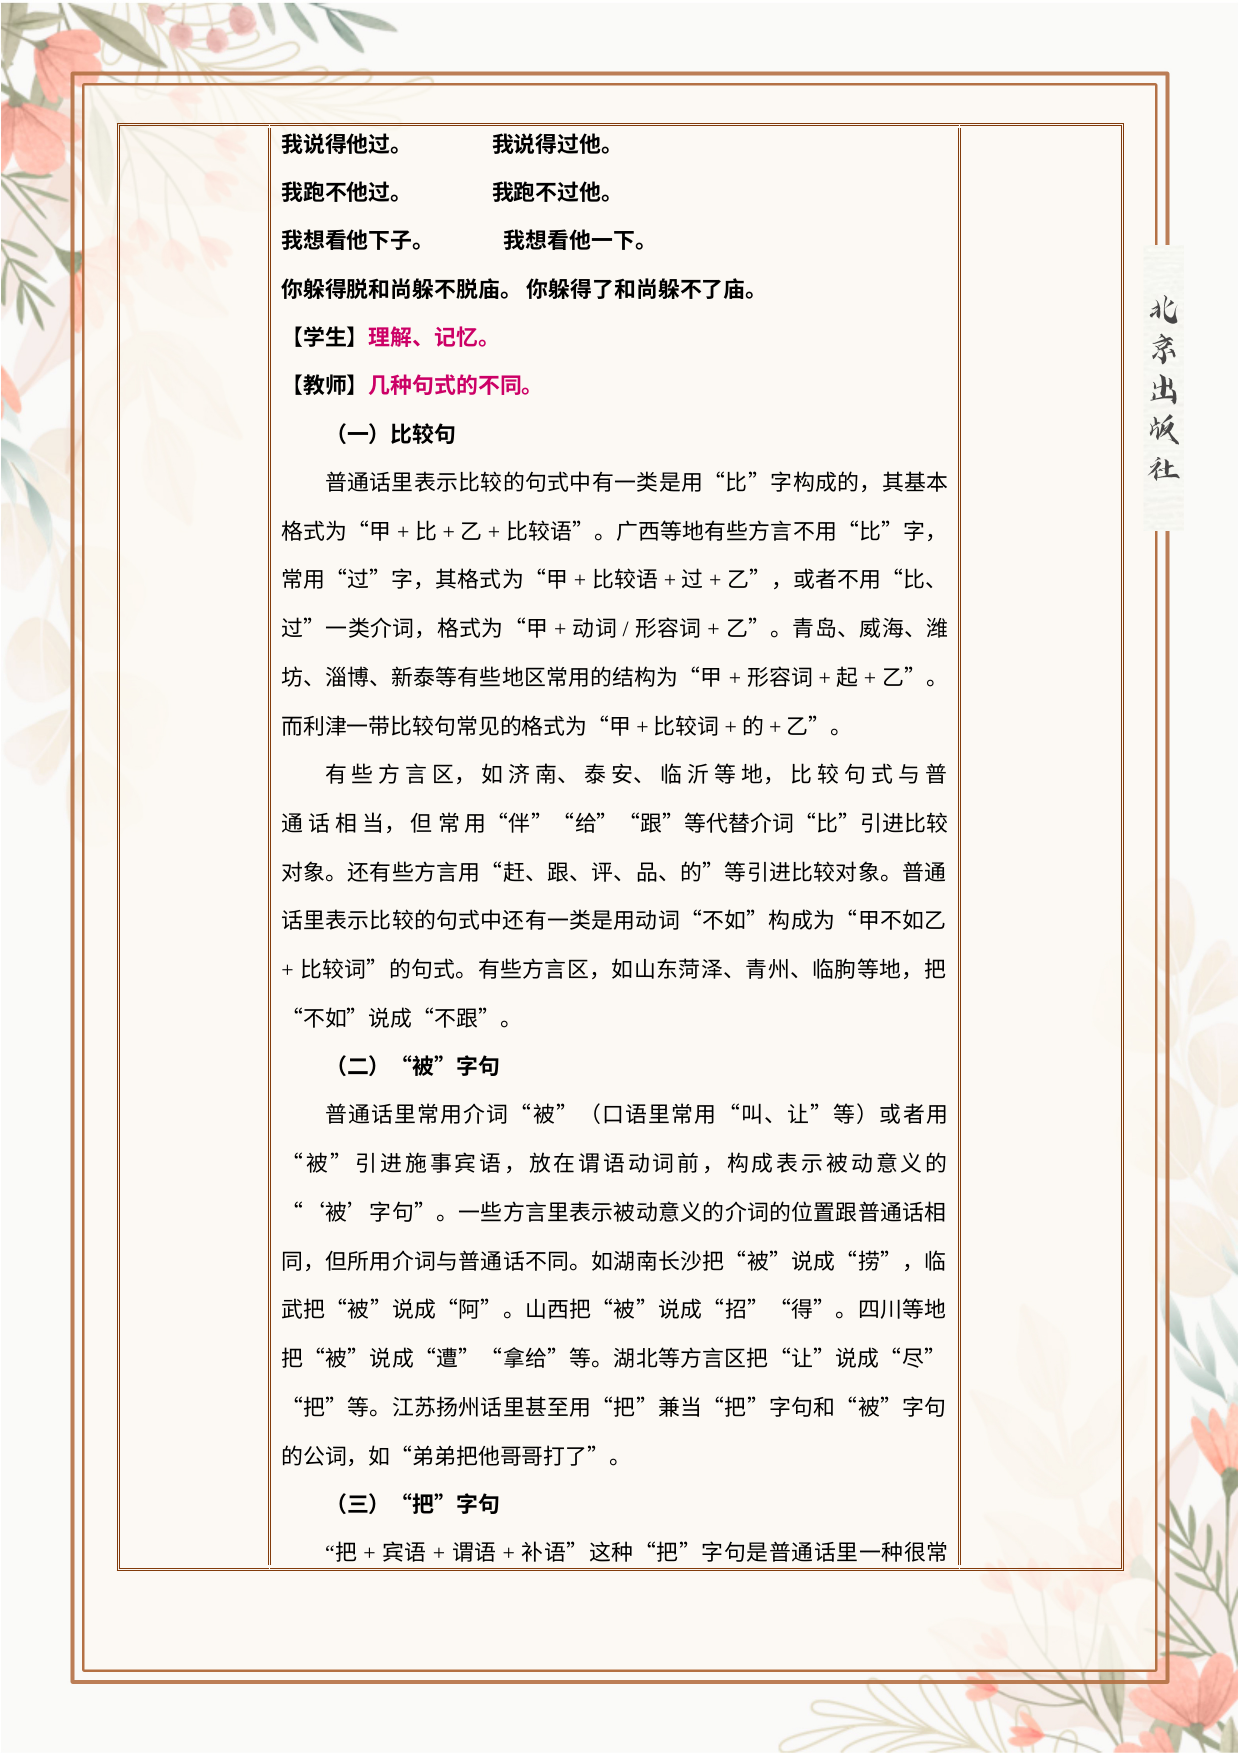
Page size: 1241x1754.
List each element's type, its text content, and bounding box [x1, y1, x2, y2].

table_cell 传授新知 （40min） [118, 124, 270, 1567]
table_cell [960, 126, 1121, 1567]
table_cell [270, 124, 960, 1567]
picture [0, 0, 1240, 1754]
